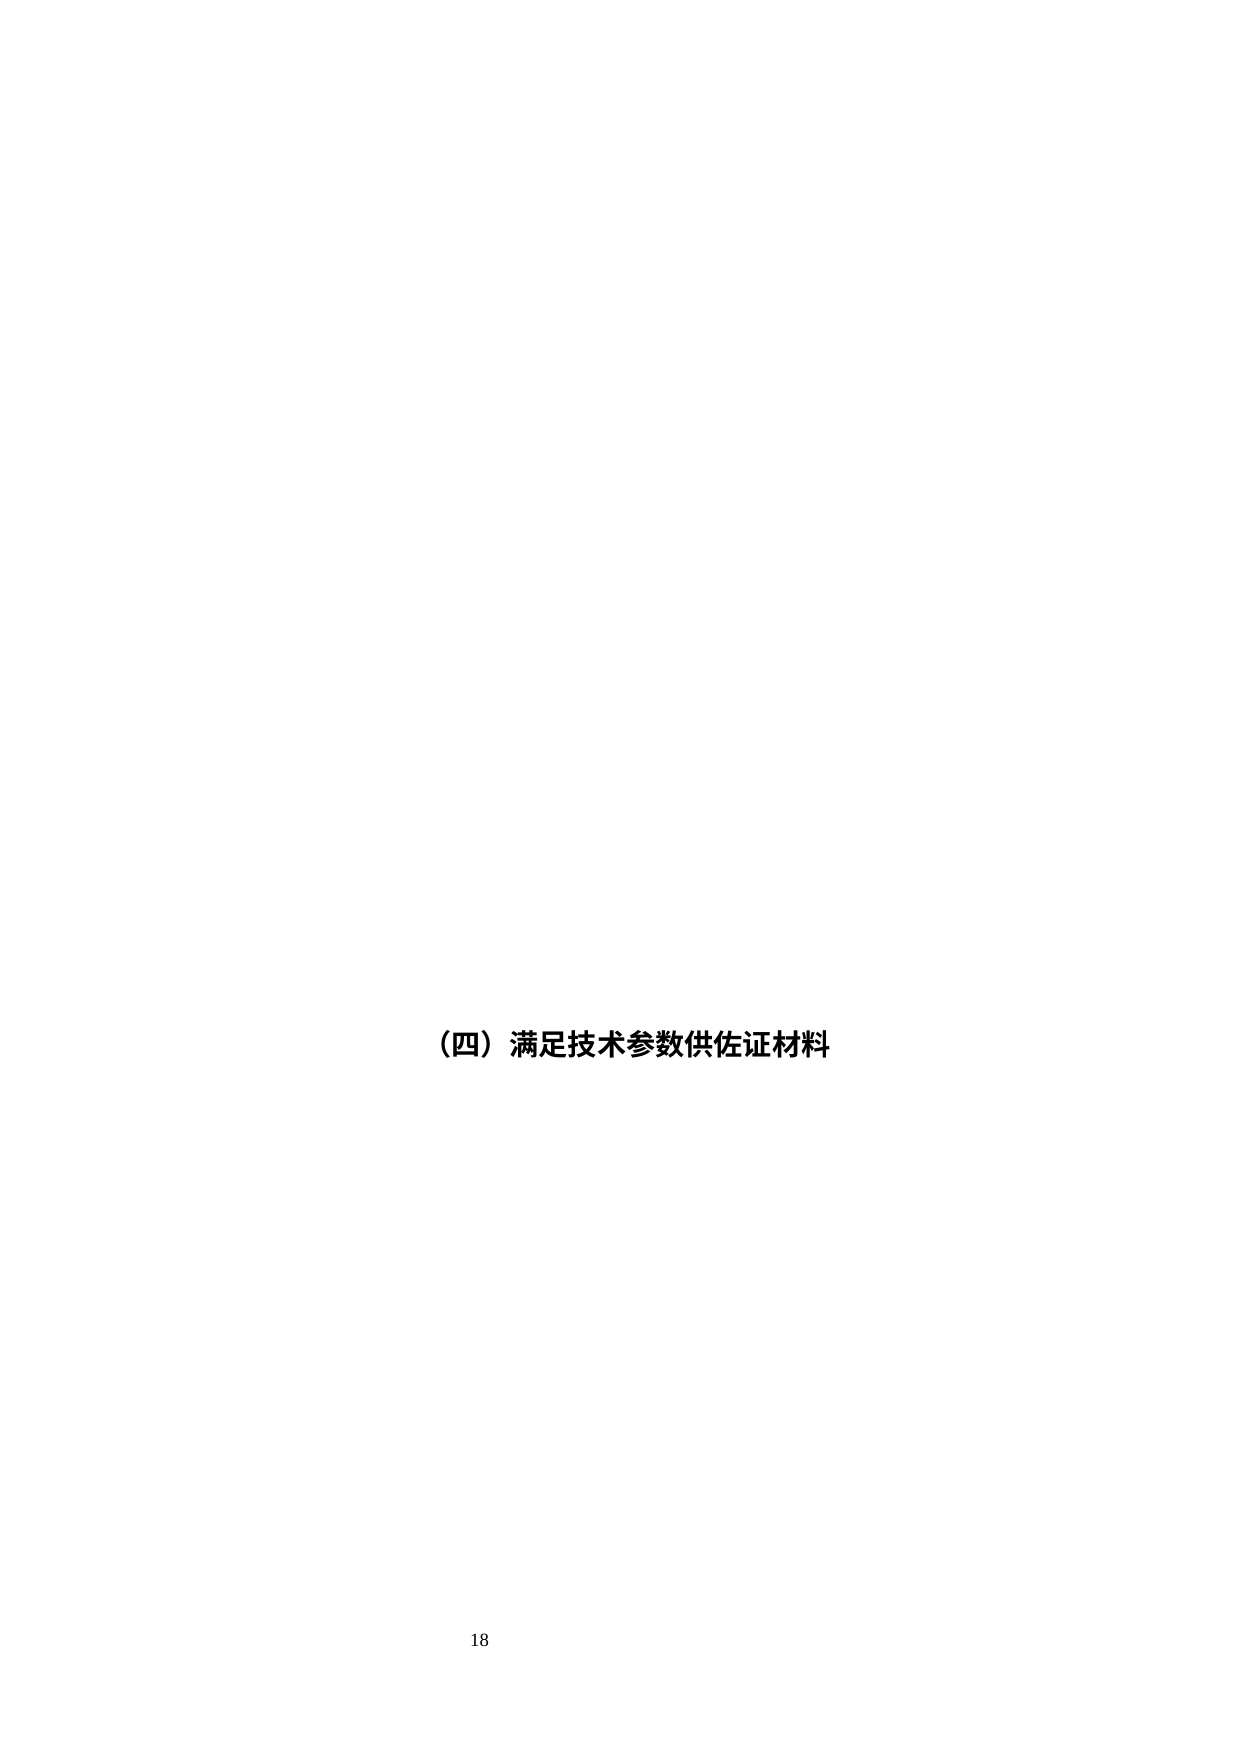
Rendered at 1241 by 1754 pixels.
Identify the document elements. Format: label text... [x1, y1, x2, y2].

list （四）满足技术参数供佐证材料 [187, 1010, 1053, 1075]
